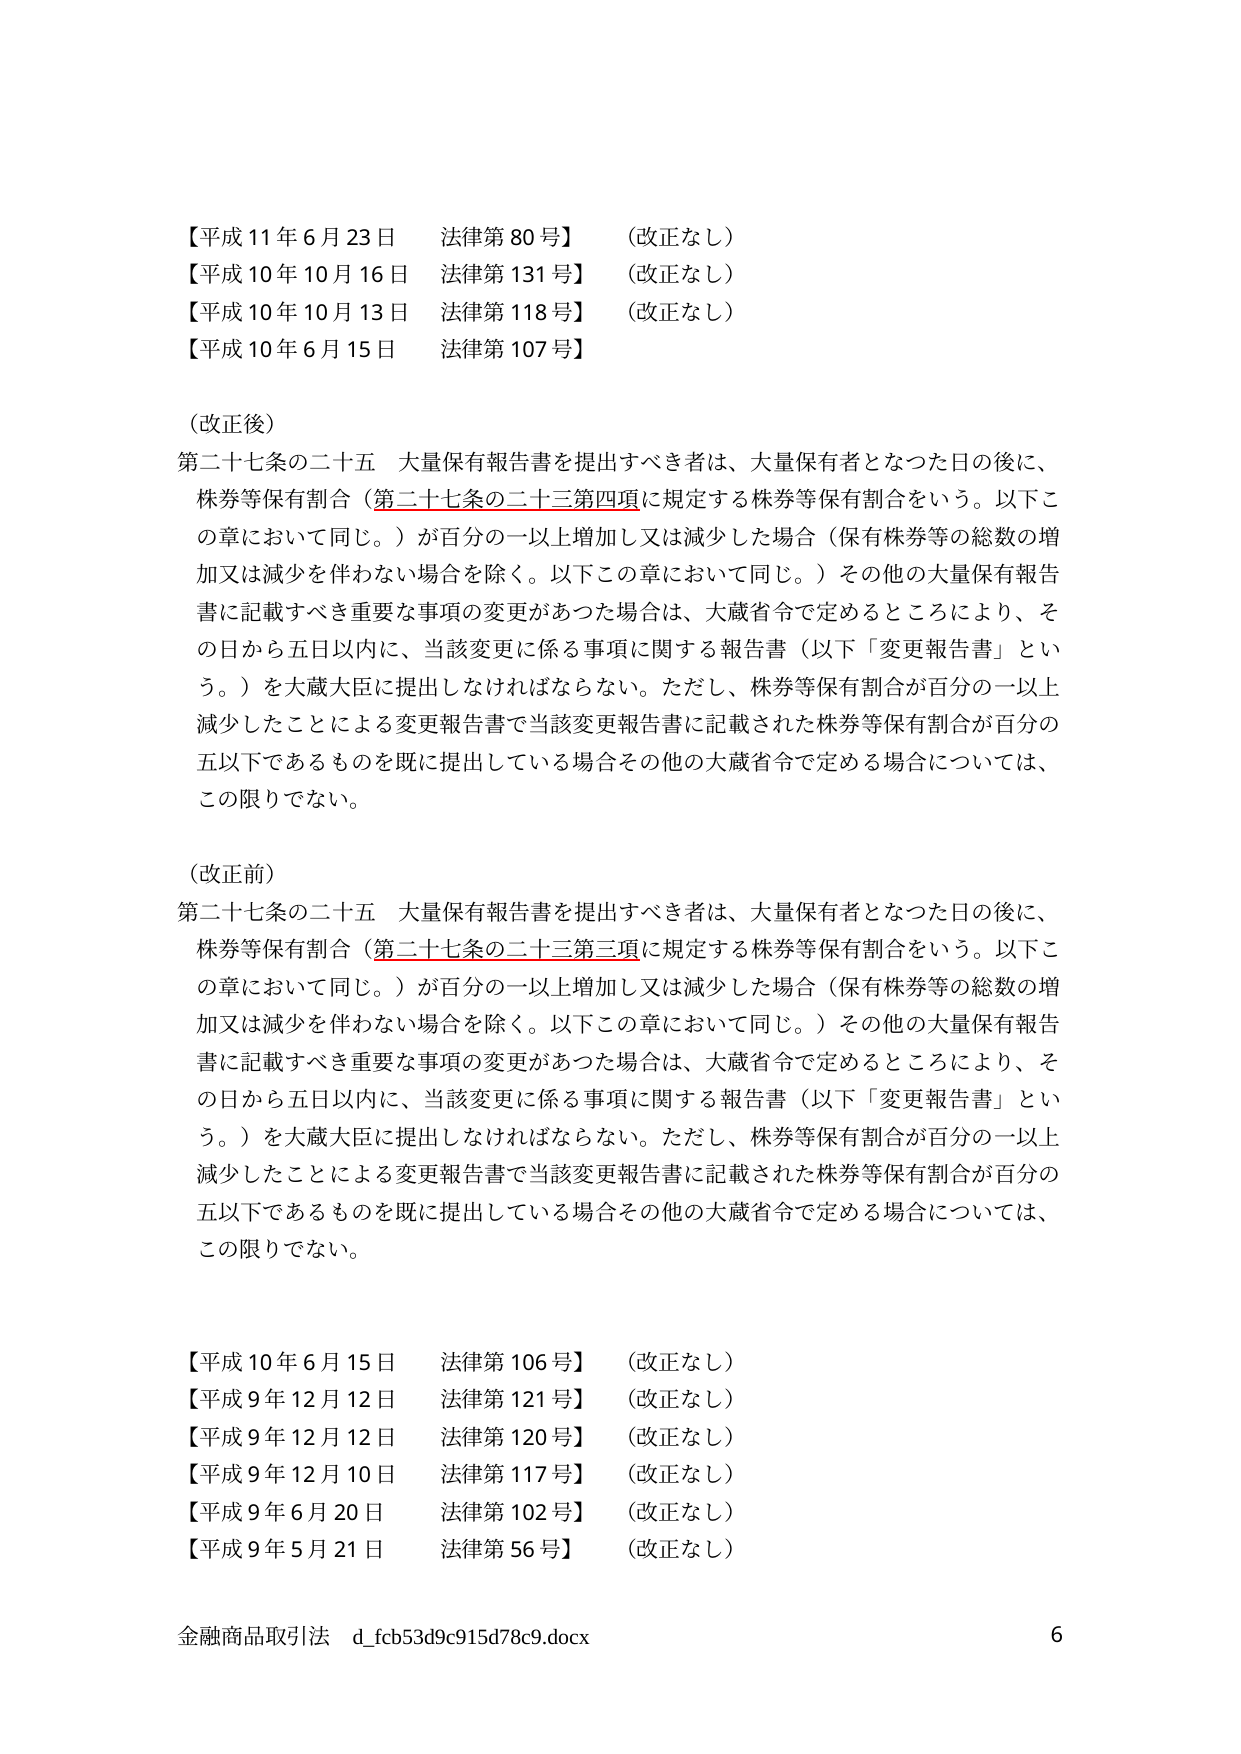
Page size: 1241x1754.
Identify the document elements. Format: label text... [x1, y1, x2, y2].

text 【平成9年5月21日 法律第56号】 （改正なし） [177, 1529, 1063, 1567]
text 【平成11年6月23日 法律第80号】 （改正なし） [177, 217, 1063, 254]
text 【平成9年6月20日 法律第102号】 （改正なし） [177, 1492, 1063, 1529]
text 【平成9年12月12日 法律第121号】 （改正なし） [177, 1379, 1063, 1417]
text （改正前） [177, 854, 1063, 892]
text （改正後） [177, 404, 1063, 442]
text 【平成9年12月10日 法律第117号】 （改正なし） [177, 1454, 1063, 1492]
text 【平成10年6月15日 法律第107号】 [177, 329, 1063, 367]
text 【平成10年10月13日 法律第118号】 （改正なし） [177, 292, 1063, 329]
text 【平成10年6月15日 法律第106号】 （改正なし） [177, 1342, 1063, 1379]
text 第二十七条の二十五 大量保有報告書を提出すべき者は、大量保有者となつた日の後に、株券等保有割合（第二十七条の二十三第三項に規定する株券等保有割合をいう。以下この章において同じ。）が百分の一以上増加し又は減少した場合（保有株券等の総数の増加又は減少を伴わない場合を除く。以下この章において同じ。）その他の大量保有報告書に記載すべき重要な事項の変更があつた場合は、大蔵省令で定めるところにより、その日から五日以内に、当該変更に係る事項に関する報告書（以下「変更報告書」という。）を大蔵大臣に提出しなければならない。ただし、株券等保有割合が百分の一以上減少したことによる変更報告書で当該変更報告書に記載された株券等保有割合が百分の五以下であるものを既に提出している場合その他の大蔵省令で定める場合については、この限りでない。 [177, 892, 1063, 1267]
text 【平成10年10月16日 法律第131号】 （改正なし） [177, 254, 1063, 292]
text 第二十七条の二十五 大量保有報告書を提出すべき者は、大量保有者となつた日の後に、株券等保有割合（第二十七条の二十三第四項に規定する株券等保有割合をいう。以下この章において同じ。）が百分の一以上増加し又は減少した場合（保有株券等の総数の増加又は減少を伴わない場合を除く。以下この章において同じ。）その他の大量保有報告書に記載すべき重要な事項の変更があつた場合は、大蔵省令で定めるところにより、その日から五日以内に、当該変更に係る事項に関する報告書（以下「変更報告書」という。）を大蔵大臣に提出しなければならない。ただし、株券等保有割合が百分の一以上減少したことによる変更報告書で当該変更報告書に記載された株券等保有割合が百分の五以下であるものを既に提出している場合その他の大蔵省令で定める場合については、この限りでない。 [177, 442, 1063, 817]
text 【平成9年12月12日 法律第120号】 （改正なし） [177, 1417, 1063, 1454]
